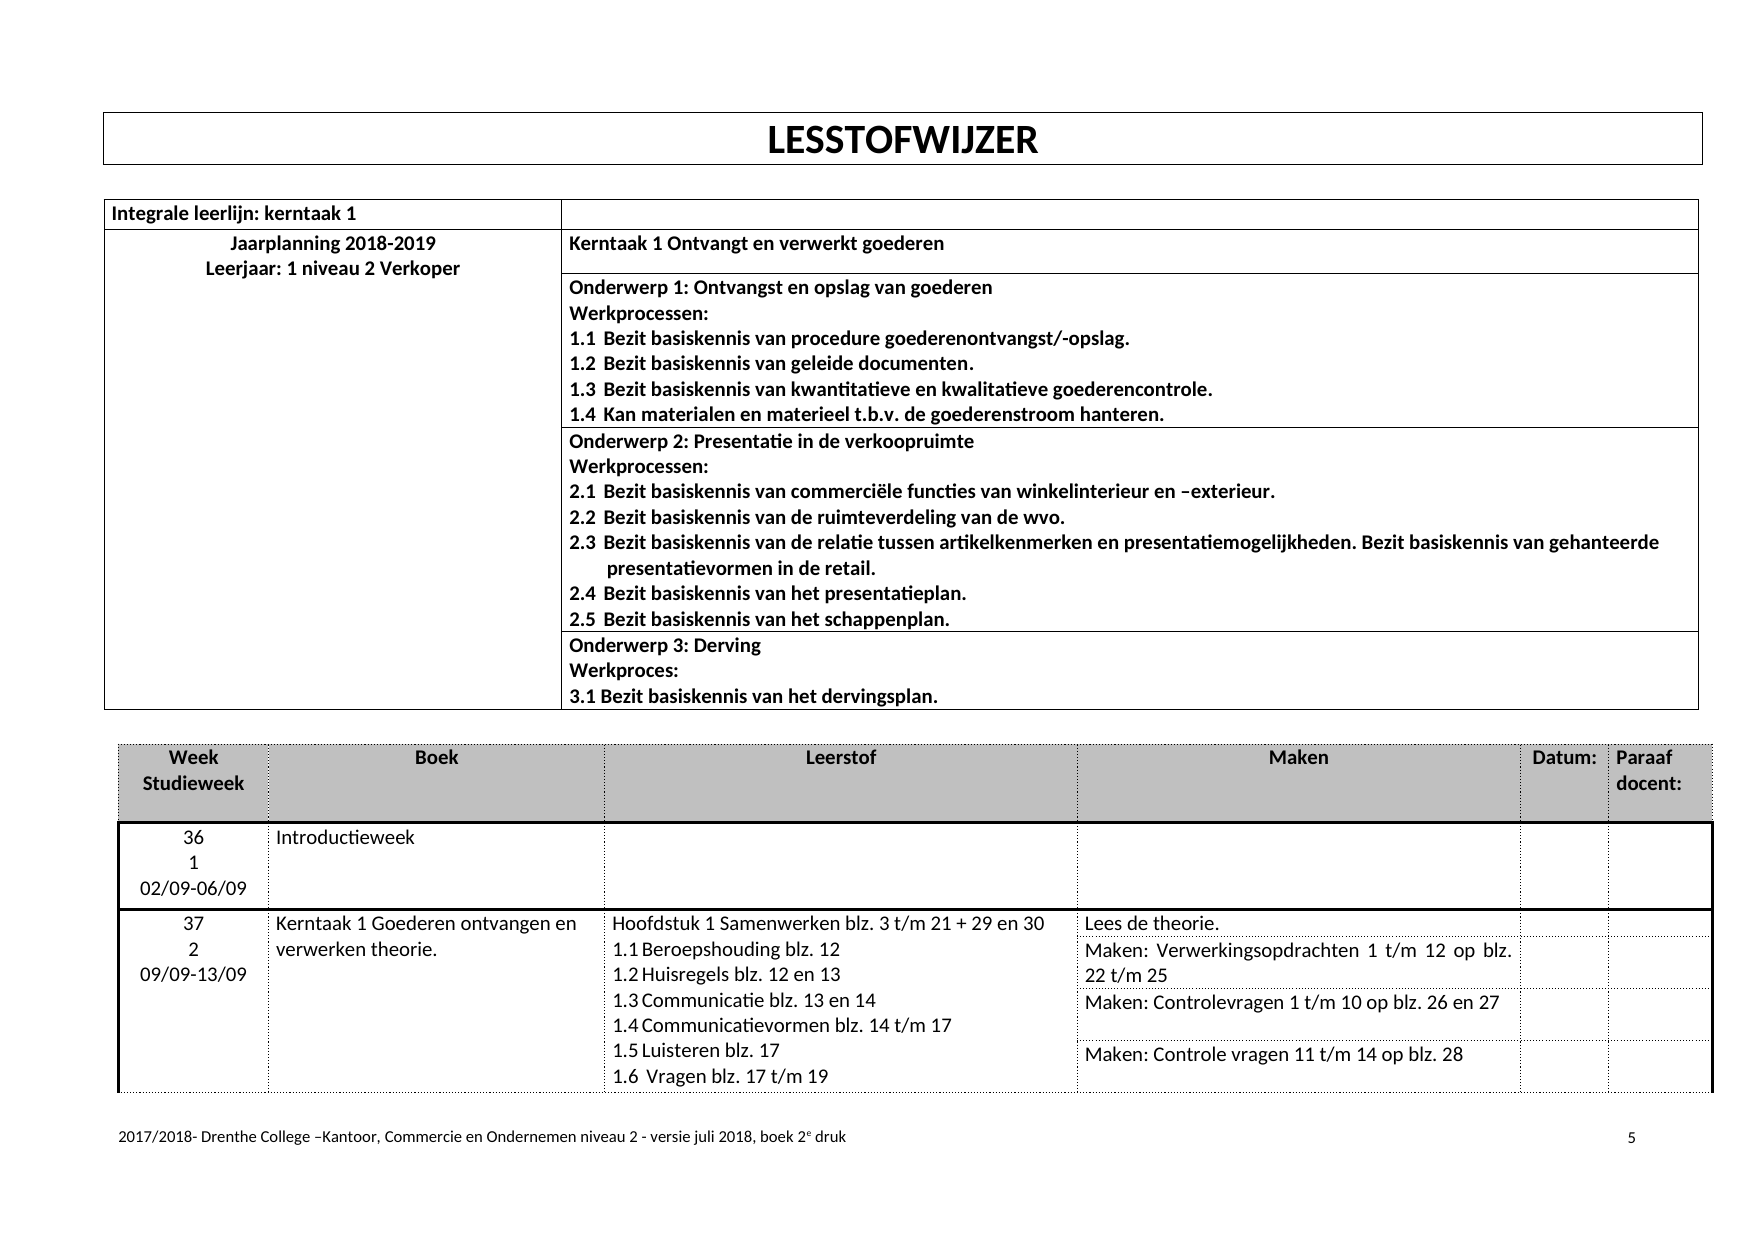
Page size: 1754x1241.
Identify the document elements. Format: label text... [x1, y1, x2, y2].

table_header Boek [269, 744, 605, 821]
table_header [562, 200, 1698, 229]
table_cell [1520, 1040, 1609, 1092]
table_cell [605, 824, 1077, 907]
table_header LESSTOFWIJZER [104, 113, 1702, 164]
table_header Maken [1077, 744, 1520, 821]
table_cell 36 1 02/09-06/09 [120, 824, 268, 907]
table_cell Kerntaak 1 Ontvangt en verwerkt goederen [562, 230, 1698, 273]
table_header Integrale leerlijn: kerntaak 1 [105, 200, 561, 229]
table_cell [1077, 824, 1520, 907]
table_cell 37 2 09/09-13/09 [120, 911, 268, 1092]
table_cell [1520, 911, 1609, 936]
table_header Datum: [1520, 744, 1609, 821]
table_cell Onderwerp 2: Presentatie in de verkoopruimte Werkprocessen: Bezit basiskennis van commerciële functies van winkelinterieur en –exterieur. Bezit basiskennis van de ruimteverdeling van de wvo. Bezit basiskennis van de relatie tussen artikelkenmerken en presentatiemogelijkheden. Bezit basiskennis van gehanteerde presentatievormen in de retail. Bezit basiskennis van het presentatieplan. Bezit basiskennis van het schappenplan. [562, 428, 1698, 631]
table_cell [1520, 824, 1609, 907]
table_cell Kerntaak 1 Goederen ontvangen en verwerken theorie. [269, 911, 605, 1092]
table_cell [1520, 936, 1609, 988]
table_cell [1609, 936, 1711, 988]
table_cell Maken: Verwerkingsopdrachten 1 t/m 12 op blz. 22 t/m 25 [1077, 936, 1520, 988]
table_cell [1609, 1040, 1711, 1092]
table_cell [1609, 988, 1711, 1040]
table_header Week Studieweek [118, 744, 268, 821]
table_cell Onderwerp 3: Derving Werkproces: 3.1 Bezit basiskennis van het dervingsplan. [562, 632, 1698, 708]
table_cell [1609, 911, 1711, 936]
table_cell Maken: Controle vragen 11 t/m 14 op blz. 28 [1077, 1040, 1520, 1092]
table_header Leerstof [605, 744, 1077, 821]
table_cell [1520, 988, 1609, 1040]
table_cell Hoofdstuk 1 Samenwerken blz. 3 t/m 21 + 29 en 30 Beroepshouding blz. 12 Huisregels blz. 12 en 13 Communicatie blz. 13 en 14 Communicatievormen blz. 14 t/m 17 Luisteren blz. 17 Vragen blz. 17 t/m 19 Feedback blz. 20 Overleggen blz. 20 en 21 Goed samenwerken blz.21 [605, 911, 1077, 1092]
table_cell Jaarplanning 2018-2019 Leerjaar: 1 niveau 2 Verkoper [105, 230, 561, 708]
table_cell Maken: Controlevragen 1 t/m 10 op blz. 26 en 27 [1077, 988, 1520, 1040]
table_cell Lees de theorie. [1077, 911, 1520, 936]
table_cell Introductieweek [269, 824, 605, 907]
table_cell Onderwerp 1: Ontvangst en opslag van goederen Werkprocessen: Bezit basiskennis van procedure goederenontvangst/-opslag. Bezit basiskennis van geleide documenten. Bezit basiskennis van kwantitatieve en kwalitatieve goederencontrole. Kan materialen en materieel t.b.v. de goederenstroom hanteren. [562, 274, 1698, 427]
table_cell [1609, 824, 1711, 907]
table_header Paraaf docent: [1609, 744, 1712, 821]
